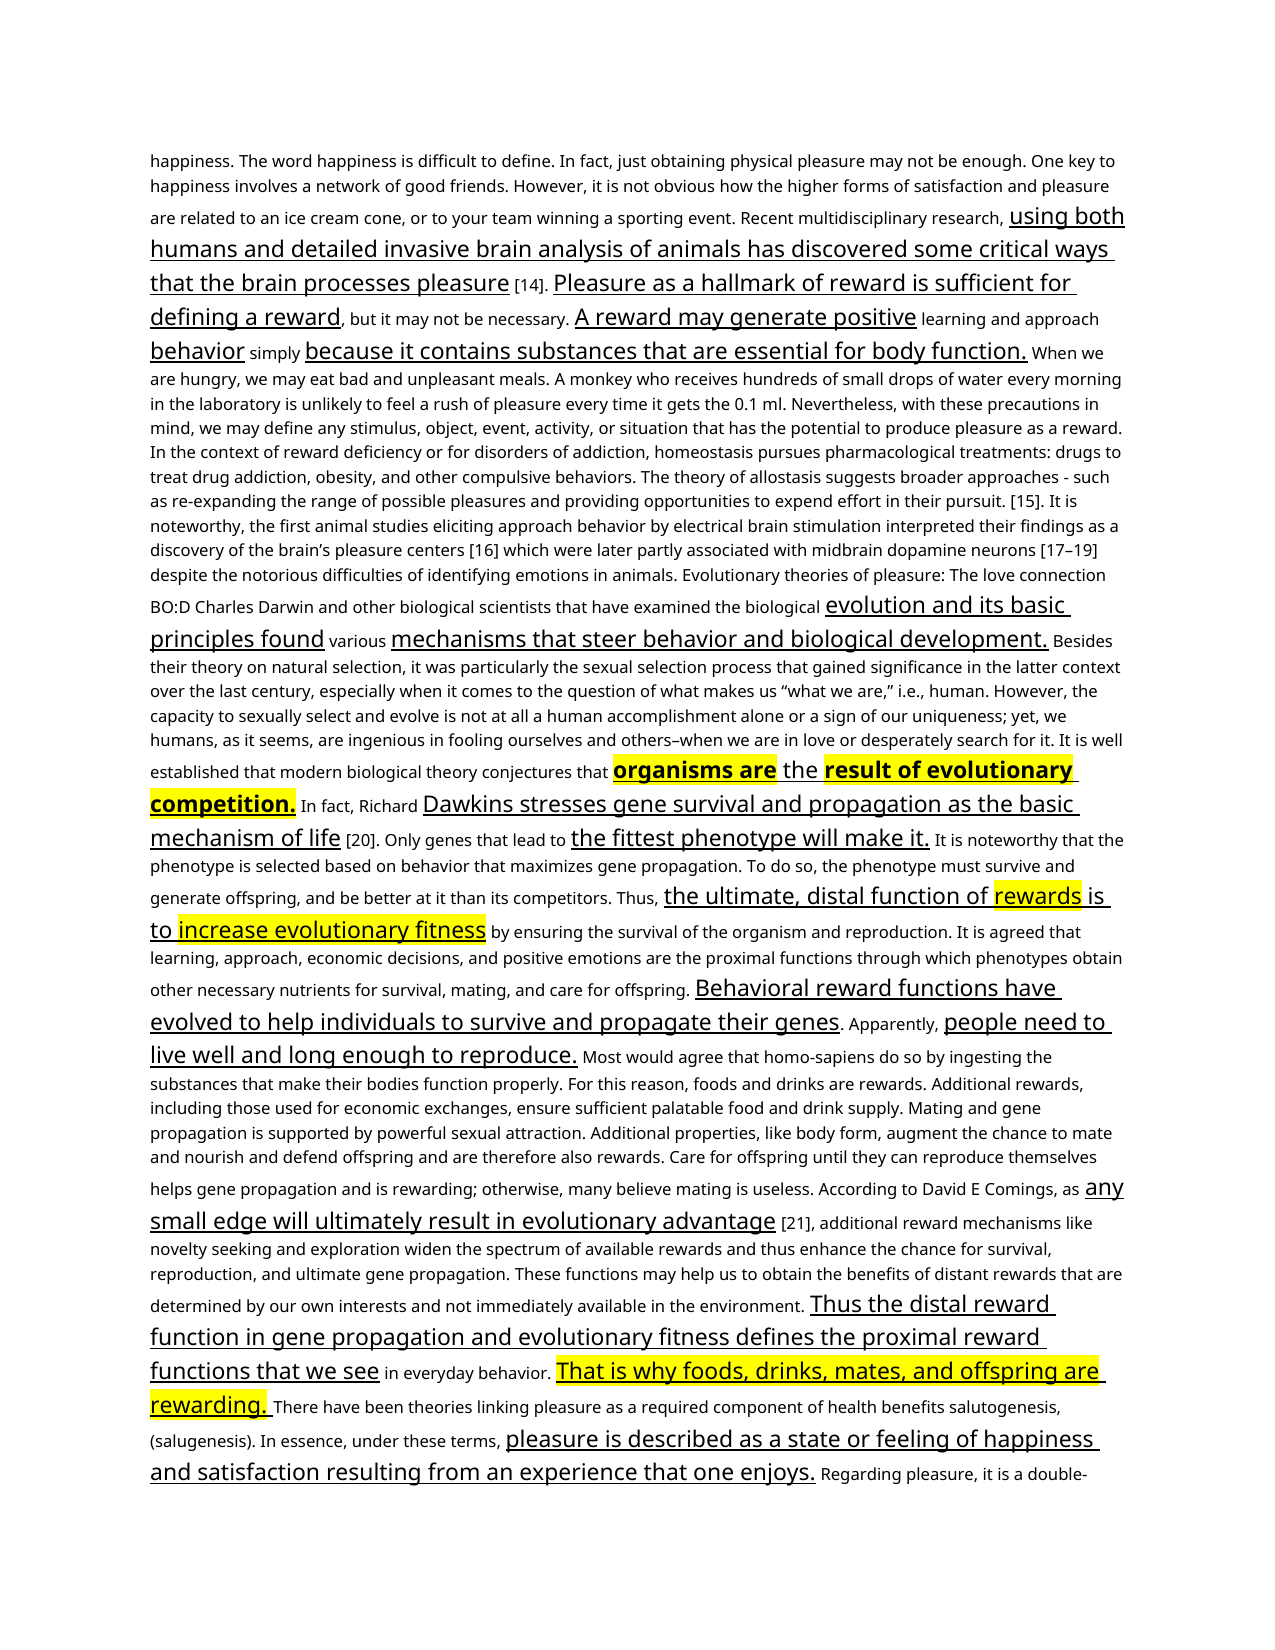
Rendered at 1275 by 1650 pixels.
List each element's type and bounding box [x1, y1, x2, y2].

text [150, 150, 1125, 1487]
